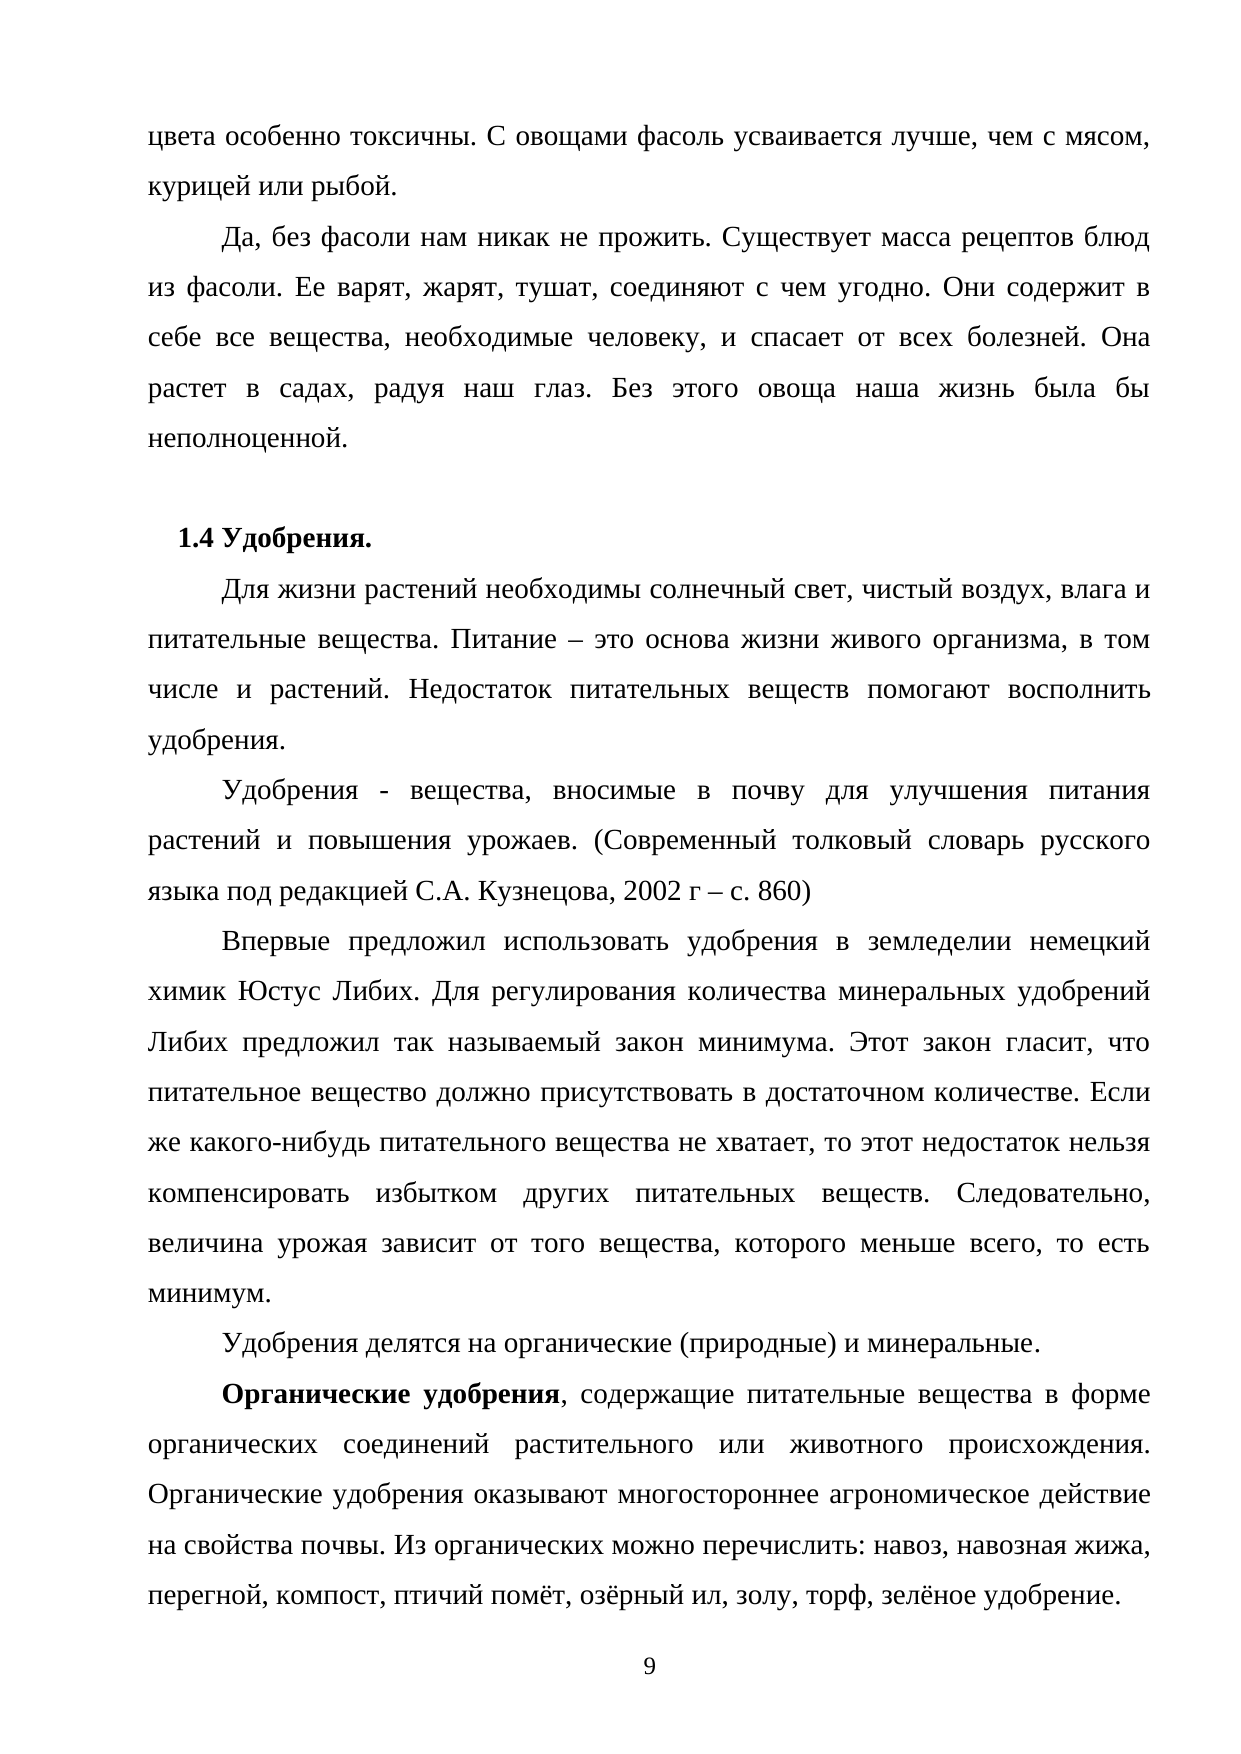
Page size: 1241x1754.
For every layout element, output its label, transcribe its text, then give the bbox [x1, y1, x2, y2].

text Да, без фасоли нам никак не прожить. Существует масса рецептов блюд из фасоли. Ее варят, жарят, тушат, соединяют с чем угодно. Они содержит в себе все вещества, необходимые человеку, и спасает от всех болезней. Она растет в садах, радуя наш глаз. Без этого овоща наша жизнь была бы неполноценной. [148, 219, 1152, 453]
text 1.4 Удобрения. [148, 521, 1152, 554]
text Органические удобрения, содержащие питательные вещества в форме органических соединений растительного или животного происхождения. Органические удобрения оказывают многостороннее агрономическое действие на свойства почвы. Из органических можно перечислить: навоз, навозная жижа, перегной, компост, птичий помёт, озёрный ил, золу, торф, зелёное удобрение. [148, 1376, 1152, 1611]
text Для жизни растений необходимы солнечный свет, чистый воздух, влага и питательные вещества. Питание – это основа жизни живого организма, в том числе и растений. Недостаток питательных веществ помогают восполнить удобрения. [148, 571, 1152, 755]
text Удобрения - вещества, вносимые в почву для улучшения питания растений и повышения урожаев. (Современный толковый словарь русского языка под редакцией С.А. Кузнецова, – с. 860) [148, 772, 1152, 906]
text Удобрения делятся на органические (природные) и минеральные. [148, 1326, 1152, 1359]
text Впервые предложил использовать удобрения в земледелии немецкий химик Юстус Либих. Для регулирования количества минеральных удобрений Либих предложил так называемый закон минимума. Этот закон гласит, что питательное вещество должно присутствовать в достаточном количестве. Если же какого-нибудь питательного вещества не хватает, то этот недостаток нельзя компенсировать избытком других питательных веществ. Следовательно, величина урожая зависит от того вещества, которого меньше всего, то есть минимум. [148, 923, 1152, 1309]
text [148, 118, 1152, 202]
